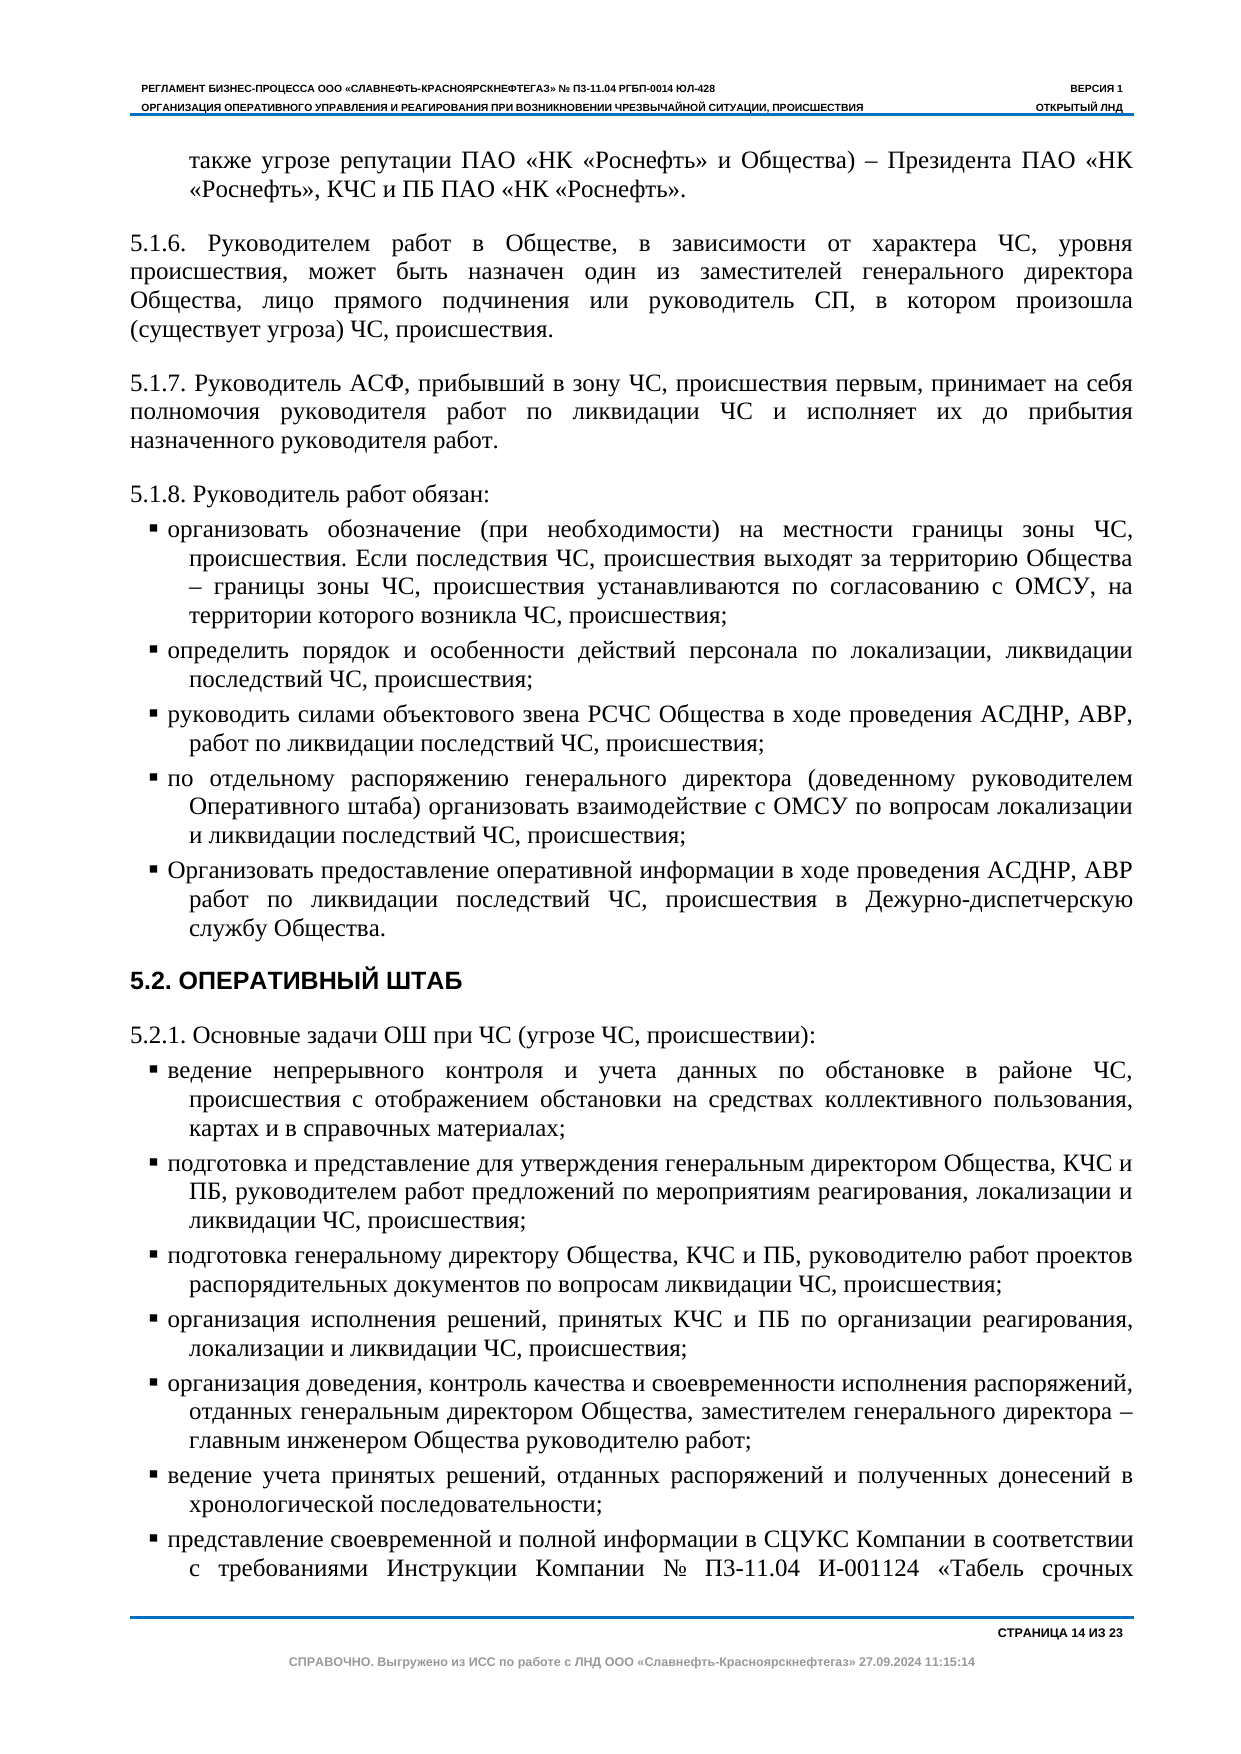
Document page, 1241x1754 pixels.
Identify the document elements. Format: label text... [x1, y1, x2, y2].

list организация доведения, контроль качества и своевременности исполнения распоряжений, отданных генеральным директором Общества, заместителем генерального директора – главным инженером Общества руководителю работ; [148, 1368, 1134, 1454]
list по отдельному распоряжению генерального директора (доведенному руководителем Оперативного штаба) организовать взаимодействие с ОМСУ по вопросам локализации и ликвидации последствий ЧС, происшествия; [148, 763, 1134, 849]
list ведение непрерывного контроля и учета данных по обстановке в районе ЧС, происшествия с отображением обстановки на средствах коллективного пользования, картах и в справочных материалах; [148, 1055, 1134, 1141]
list организация исполнения решений, принятых КЧС и ПБ по организации реагирования, локализации и ликвидации ЧС, происшествия; [148, 1304, 1134, 1361]
list организовать обозначение (при необходимости) на местности границы зоны ЧС, происшествия. Если последствия ЧС, происшествия выходят за территорию Общества – границы зоны ЧС, происшествия устанавливаются по согласованию с ОМСУ, на территории которого возникла ЧС, происшествия; [148, 514, 1134, 629]
text 5.1.6. Руководителем работ в Обществе, в зависимости от характера ЧС, уровня происшествия, может быть назначен один из заместителей генерального директора Общества, лицо прямого подчинения или руководитель СП, в котором произошла (существует угроза) ЧС, происшествия. [130, 228, 1134, 343]
list подготовка генеральному директору Общества, КЧС и ПБ, руководителю работ проектов распорядительных документов по вопросам ликвидации ЧС, происшествия; [148, 1240, 1134, 1298]
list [148, 1524, 1134, 1581]
list определить порядок и особенности действий персонала по локализации, ликвидации последствий ЧС, происшествия; [148, 635, 1134, 693]
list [148, 145, 1134, 203]
text 5.1.7. Руководитель АСФ, прибывший в зону ЧС, происшествия первым, принимает на себя полномочия руководителя работ по ликвидации ЧС и исполняет их до прибытия назначенного руководителя работ. [130, 368, 1134, 454]
text 5.2.1. Основные задачи ОШ при ЧС (угрозе ЧС, происшествии): [130, 1020, 1134, 1049]
list подготовка и представление для утверждения генеральным директором Общества, КЧС и ПБ, руководителем работ предложений по мероприятиям реагирования, локализации и ликвидации ЧС, происшествия; [148, 1148, 1134, 1234]
list руководить силами объектового звена РСЧС Общества в ходе проведения АСДНР, АВР, работ по ликвидации последствий ЧС, происшествия; [148, 699, 1134, 756]
list ведение учета принятых решений, отданных распоряжений и полученных донесений в хронологической последовательности; [148, 1460, 1134, 1518]
text 5.2. ОПЕРАТИВНЫЙ ШТАБ [130, 966, 1134, 995]
list Организовать предоставление оперативной информации в ходе проведения АСДНР, АВР работ по ликвидации последствий ЧС, происшествия в Дежурно-диспетчерскую службу Общества. [148, 855, 1134, 941]
text 5.1.8. Руководитель работ обязан: [130, 479, 1134, 508]
